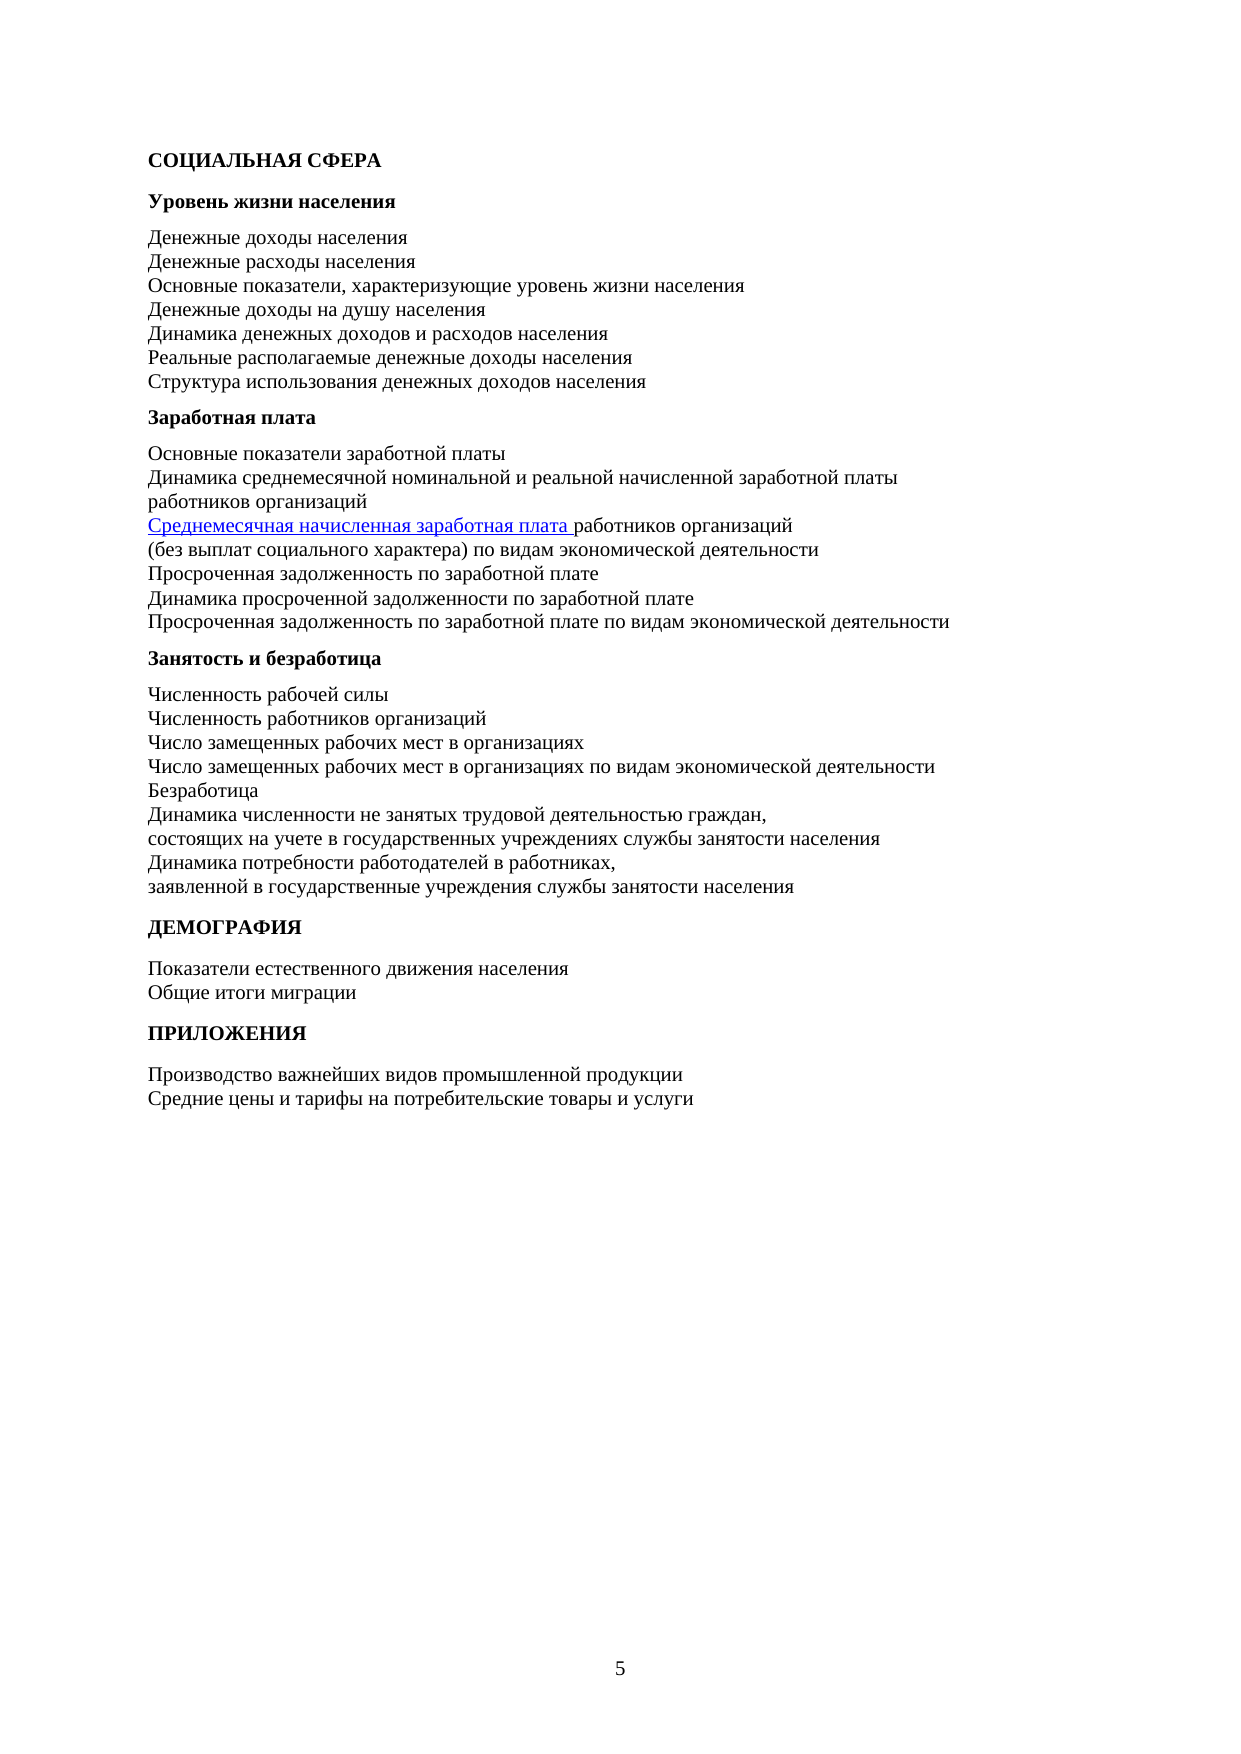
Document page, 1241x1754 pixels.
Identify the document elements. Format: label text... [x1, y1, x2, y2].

text Денежные расходы населения [148, 249, 1092, 273]
text Показатели естественного движения населения [148, 956, 1092, 980]
text Численность работников организаций [148, 706, 1092, 730]
text Число замещенных рабочих мест в организациях по видам экономической деятельности [148, 754, 1092, 778]
text Численность рабочей силы [148, 682, 1092, 706]
text Производство важнейших видов промышленной продукции [148, 1061, 1092, 1086]
text СОЦИАЛЬНАЯ СФЕРА [148, 148, 1092, 172]
text ПРИЛОЖЕНИЯ [148, 1021, 1092, 1045]
text Реальные располагаемые денежные доходы населения [148, 345, 1092, 369]
text Динамика среднемесячной номинальной и реальной начисленной заработной платы работников организаций [148, 465, 1092, 513]
text Просроченная задолженность по заработной плате по видам экономической деятельности [148, 609, 1092, 633]
text ДЕМОГРАФИЯ [148, 915, 1092, 939]
text Структура использования денежных доходов населения [148, 369, 1092, 393]
text Безработица [148, 778, 1092, 802]
text Средние цены и тарифы на потребительские товары и услуги [148, 1086, 1092, 1109]
text Число замещенных рабочих мест в организациях [148, 730, 1092, 754]
text Динамика просроченной задолженности по заработной плате [148, 585, 1092, 609]
text Денежные доходы населения [148, 224, 1092, 249]
text Занятость и безработица [148, 646, 1092, 669]
text Общие итоги миграции [148, 980, 1092, 1004]
text Заработная плата [148, 405, 1092, 429]
text Просроченная задолженность по заработной плате [148, 561, 1092, 585]
text Денежные доходы на душу населения [148, 297, 1092, 321]
text Основные показатели заработной платы [148, 441, 1092, 465]
text Уровень жизни населения [148, 188, 1092, 213]
text Динамика численности не занятых трудовой деятельностью граждан, состоящих на учете в государственных учреждениях службы занятости населения [148, 802, 1092, 850]
text Среднемесячная начисленная заработная плата работников организаций (без выплат социального характера) по видам экономической деятельности [148, 513, 1092, 561]
text Основные показатели, характеризующие уровень жизни населения [148, 273, 1092, 297]
text Динамика потребности работодателей в работниках, заявленной в государственные учреждения службы занятости населения [148, 850, 1092, 898]
text Динамика денежных доходов и расходов населения [148, 321, 1092, 345]
